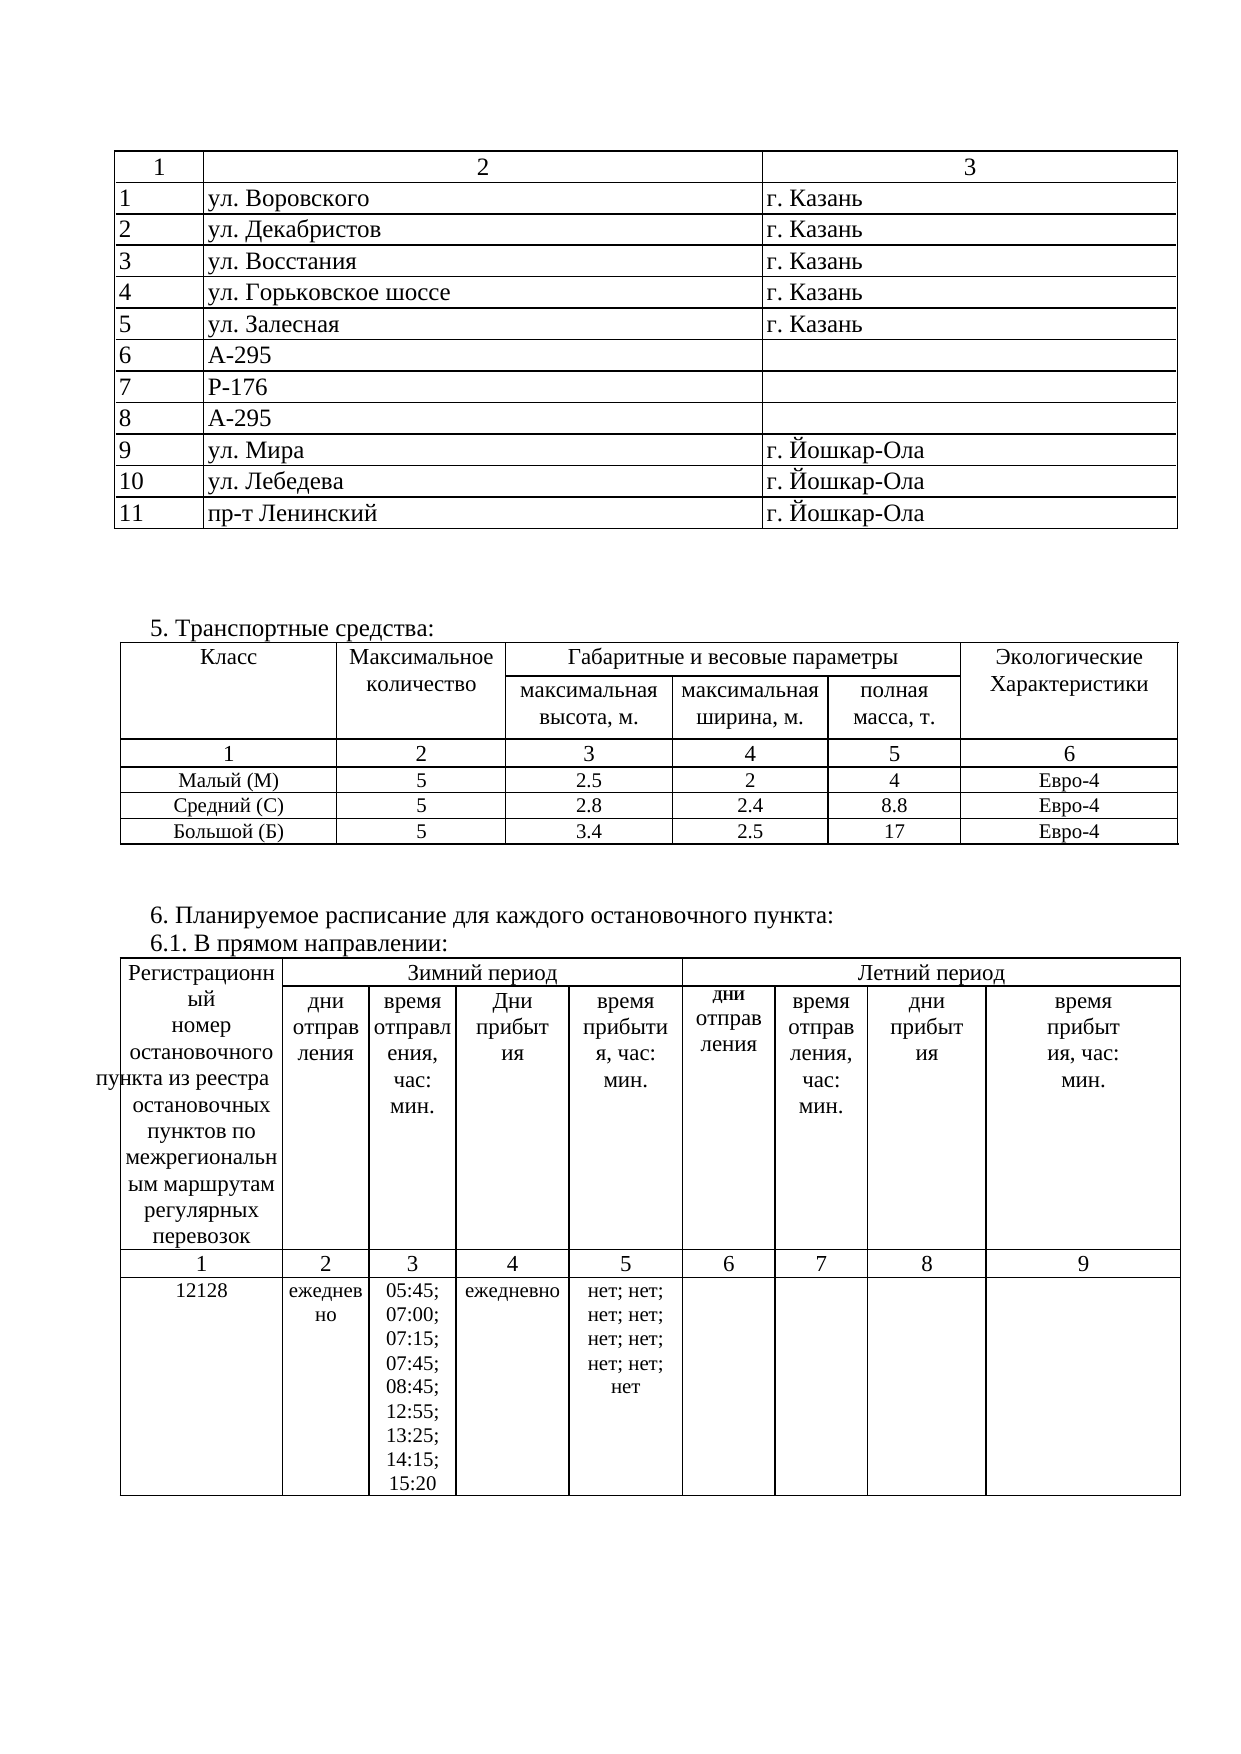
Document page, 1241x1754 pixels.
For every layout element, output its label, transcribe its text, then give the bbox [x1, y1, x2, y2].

table_cell 2.5 [673, 819, 827, 843]
table_cell ул. Декабристов [204, 215, 762, 244]
table_cell 5 [337, 793, 505, 817]
table_cell Р-176 [204, 372, 762, 402]
table_cell 3.4 [506, 819, 672, 843]
table_cell Малый (М) [121, 768, 336, 792]
table_cell [776, 1278, 867, 1495]
table_header Класс [121, 643, 336, 738]
table_cell 10 [115, 466, 203, 496]
table_cell 4 [115, 277, 203, 307]
table_cell 6 [683, 1250, 774, 1277]
table_cell 05:45; 07:00; 07:15; 07:45; 08:45; 12:55; 13:25; 14:15; 15:20 [370, 1278, 455, 1495]
table_cell 4 [457, 1250, 568, 1277]
table_cell Средний (С) [121, 793, 336, 817]
table_cell [683, 1278, 774, 1495]
table_cell 5 [115, 308, 203, 339]
table_cell А-295 [204, 340, 762, 370]
table_cell 5 [337, 768, 505, 792]
table_cell г. Йошкар-Ола [763, 433, 1177, 464]
table_cell 8 [868, 1250, 985, 1277]
table_cell 6 [961, 740, 1177, 766]
table_cell [868, 1278, 985, 1495]
table_cell дни прибыт ия [868, 987, 985, 1249]
table_cell ул. Мира [204, 435, 762, 464]
table_cell [987, 1278, 1180, 1495]
table_header Летний период [683, 959, 1180, 985]
table_cell 8 [115, 403, 203, 433]
table_cell 2.5 [506, 768, 672, 792]
table_cell ежедневно [283, 1278, 368, 1495]
table_cell Дни прибыт ия [457, 987, 568, 1249]
table_cell 3 [115, 245, 203, 276]
table_cell Евро-4 [961, 768, 1177, 792]
table_header Зимний период [283, 959, 682, 985]
text 5. Транспортные средства: [150, 613, 1090, 642]
table_cell Евро-4 [961, 819, 1177, 843]
table_cell 3 [763, 152, 1177, 181]
table_cell 2 [337, 740, 505, 766]
table_cell 11 [115, 497, 203, 527]
table_cell дни отправ ления [283, 987, 368, 1249]
table_cell 9 [987, 1250, 1180, 1277]
table_cell г. Казань [763, 244, 1177, 276]
table_cell 2.4 [673, 793, 827, 817]
table_cell [763, 370, 1177, 402]
text 6. Планируемое расписание для каждого остановочного пункта: [150, 900, 1090, 928]
table_cell максимальная ширина, м. [673, 677, 827, 738]
table_cell г. Йошкар-Ола [763, 465, 1177, 496]
table_cell А-295 [204, 403, 762, 433]
table_cell 1 [115, 152, 203, 181]
table_cell время прибыти я, час: мин. [570, 987, 682, 1249]
table_cell 12128 [121, 1278, 282, 1495]
table_cell 2 [115, 214, 203, 244]
table_header Габаритные и весовые параметры [506, 643, 960, 675]
table_cell 2 [283, 1250, 368, 1277]
table_cell г. Казань [763, 181, 1177, 213]
table_cell 1 [121, 1250, 282, 1277]
table_cell 17 [829, 819, 960, 843]
table_cell Большой (Б) [121, 819, 336, 843]
table_cell 5 [829, 740, 960, 766]
table_cell 2 [204, 152, 762, 181]
table_cell 5 [337, 819, 505, 843]
table_cell г. Йошкар-Ола [763, 496, 1177, 527]
table_cell время прибыт ия, час: мин. [987, 987, 1180, 1249]
table_cell 7 [115, 371, 203, 402]
table_header Экологические Характеристики [961, 643, 1177, 738]
table_cell время отправл ения, час: мин. [370, 987, 455, 1249]
table_cell ДНИ отправ ления [683, 987, 774, 1249]
table_cell г. Казань [763, 213, 1177, 244]
table_cell пр-т Ленинский [204, 498, 762, 527]
table_cell 3 [370, 1250, 455, 1277]
table_cell ул. Горьковское шоссе [204, 277, 762, 307]
table_cell полная масса, т. [829, 677, 960, 738]
table_cell 3 [506, 740, 672, 766]
table_cell [763, 339, 1177, 370]
table_cell 1 [115, 183, 203, 213]
table_cell 1 [121, 740, 336, 766]
table_cell 4 [829, 768, 960, 792]
table_header Максимальное количество [337, 643, 505, 738]
table_cell нет; нет; нет; нет; нет; нет; нет; нет; нет [570, 1278, 682, 1495]
table_cell 9 [115, 434, 203, 464]
table_cell 8.8 [829, 793, 960, 817]
table_cell 2.8 [506, 793, 672, 817]
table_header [121, 959, 282, 1249]
table_cell время отправ ления, час: мин. [776, 987, 867, 1249]
table_cell максимальная высота, м. [506, 677, 672, 738]
table_cell ул. Залесная [204, 309, 762, 339]
table_cell 6 [115, 340, 203, 370]
table_cell 5 [570, 1250, 682, 1277]
table_cell г. Казань [763, 307, 1177, 339]
table_cell [763, 402, 1177, 433]
table_cell Евро-4 [961, 793, 1177, 817]
table_cell 2 [673, 768, 827, 792]
text 6.1. В прямом направлении: [150, 928, 1090, 957]
table_cell 7 [776, 1250, 867, 1277]
table_cell г. Казань [763, 276, 1177, 307]
table_cell ул. Восстания [204, 246, 762, 276]
table_cell ежедневно [457, 1278, 568, 1495]
table_cell ул. Воровского [204, 183, 762, 213]
table_cell ул. Лебедева [204, 466, 762, 496]
table_cell 4 [673, 740, 827, 766]
